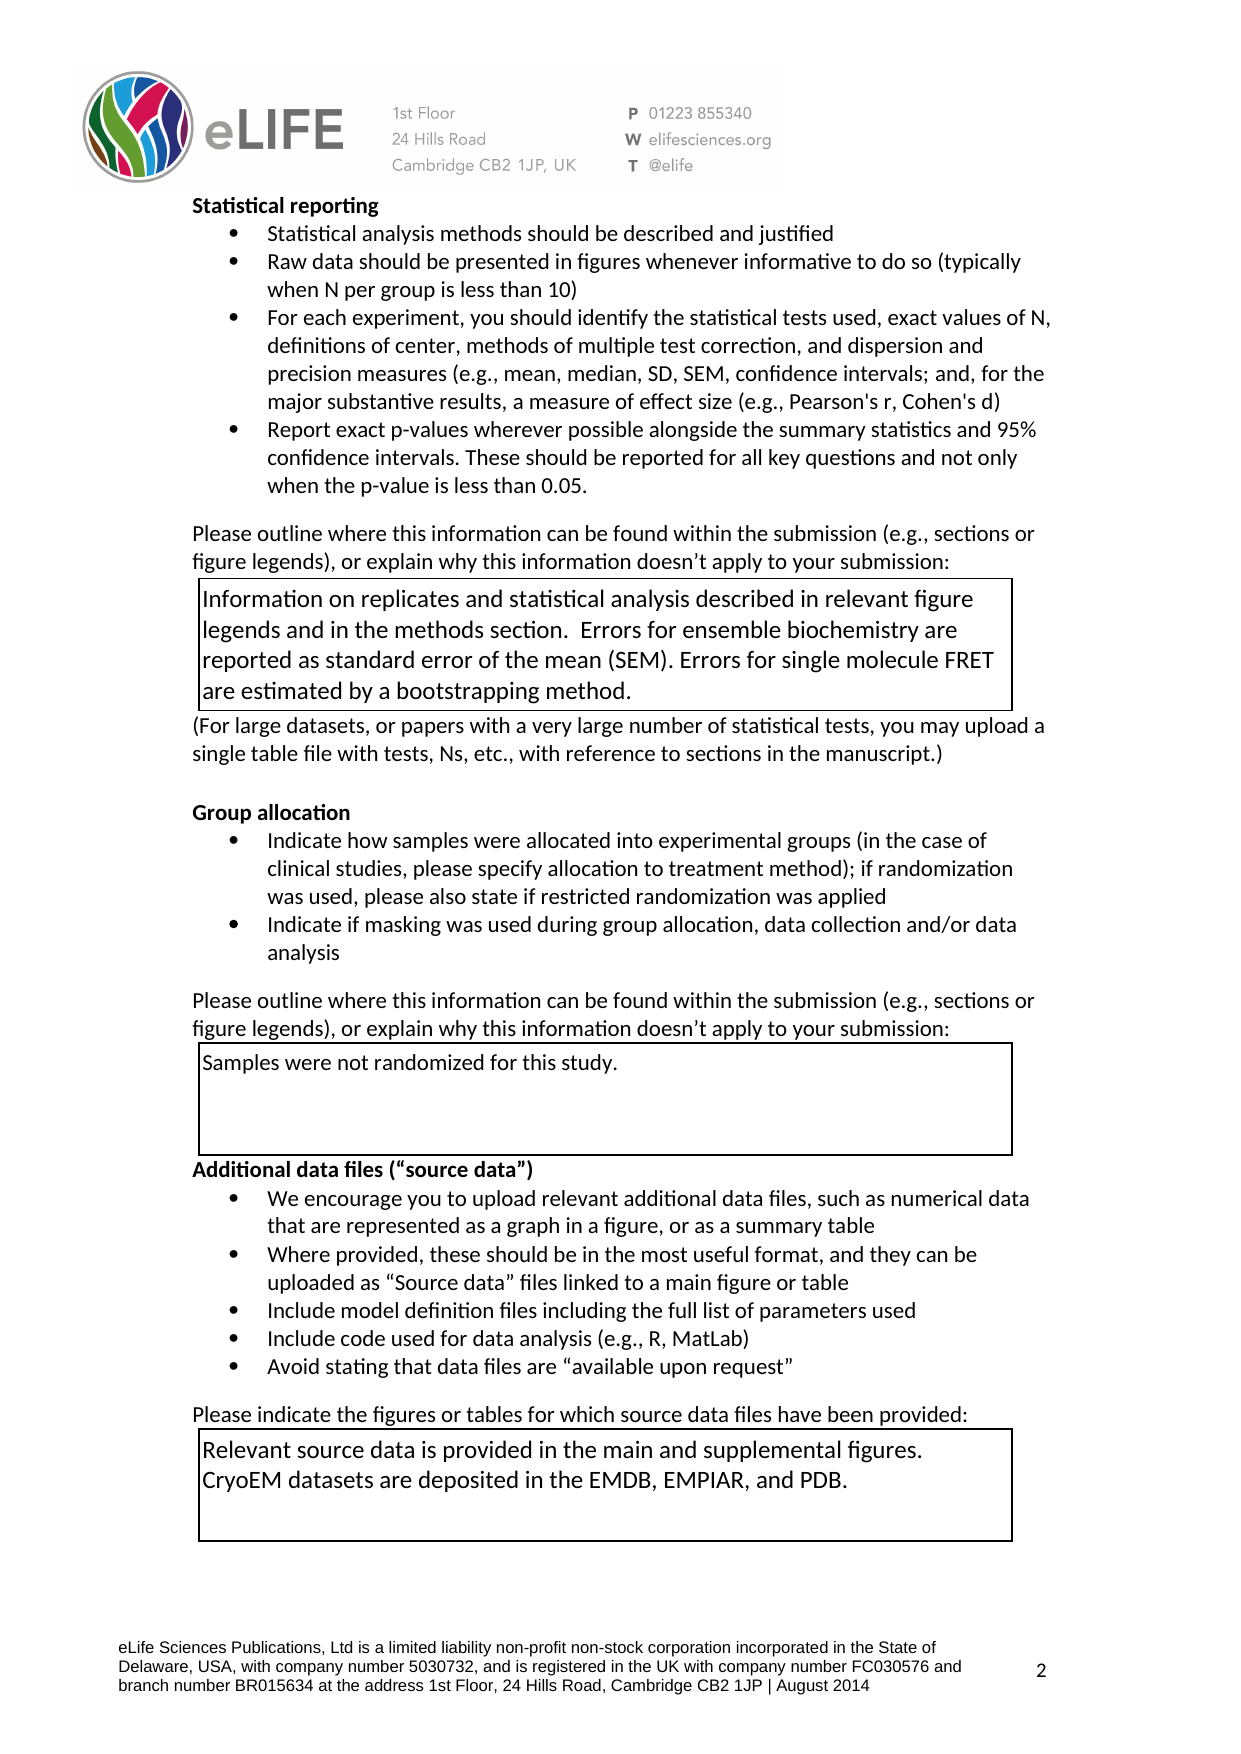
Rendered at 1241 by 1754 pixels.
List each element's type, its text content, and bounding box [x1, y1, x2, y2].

list Statistical analysis methods should be described and justified [229, 219, 1053, 247]
list We encourage you to upload relevant additional data files, such as numerical data that are represented as a graph in a figure, or as a summary table [229, 1184, 1053, 1240]
list Indicate how samples were allocated into experimental groups (in the case of clinical studies, please specify allocation to treatment method); if randomization was used, please also state if restricted randomization was applied [229, 826, 1053, 910]
list Include code used for data analysis (e.g., R, MatLab) [229, 1324, 1053, 1352]
list Where provided, these should be in the most useful format, and they can be uploaded as “Source data” files linked to a main figure or table [229, 1240, 1053, 1296]
list Report exact p-values wherever possible alongside the summary statistics and 95% confidence intervals. These should be reported for all key questions and not only when the p-value is less than 0.05. [229, 415, 1053, 499]
list Include model definition files including the full list of parameters used [229, 1296, 1053, 1324]
picture [73, 59, 784, 191]
text Relevant source data is provided in the main and supplemental figures. CryoEM datasets are deposited in the EMDB, EMPIAR, and PDB. [200, 1432, 1011, 1497]
text Group allocation [192, 798, 1053, 826]
text (For large datasets, or papers with a very large number of statistical tests, you may upload a single table file with tests, Ns, etc., with reference to sections in the manuscript.) [192, 603, 1053, 767]
text Statistical reporting [192, 191, 1053, 219]
text Information on replicates and statistical analysis described in relevant figure legends and in the methods section. Errors for ensemble biochemistry are reported as standard error of the mean (SEM). Errors for single molecule FRET are estimated by a bootstrapping method. [200, 581, 1011, 707]
list Raw data should be presented in figures whenever informative to do so (typically when N per group is less than 10) [229, 247, 1053, 303]
text Additional data files (“source data”) [192, 1073, 1053, 1184]
list Indicate if masking was used during group allocation, data collection and/or data analysis [229, 910, 1053, 966]
list For each experiment, you should identify the statistical tests used, exact values of N, definitions of center, methods of multiple test correction, and dispersion and precision measures (e.g., mean, median, SD, SEM, confidence intervals; and, for the major substantive results, a measure of effect size (e.g., Pearson's r, Cohen's d) [229, 303, 1053, 415]
list Avoid stating that data files are “available upon request” [229, 1352, 1053, 1380]
text Samples were not randomized for this study. [200, 1046, 1011, 1078]
text Please indicate the figures or tables for which source data files have been provided: [192, 1400, 1053, 1428]
